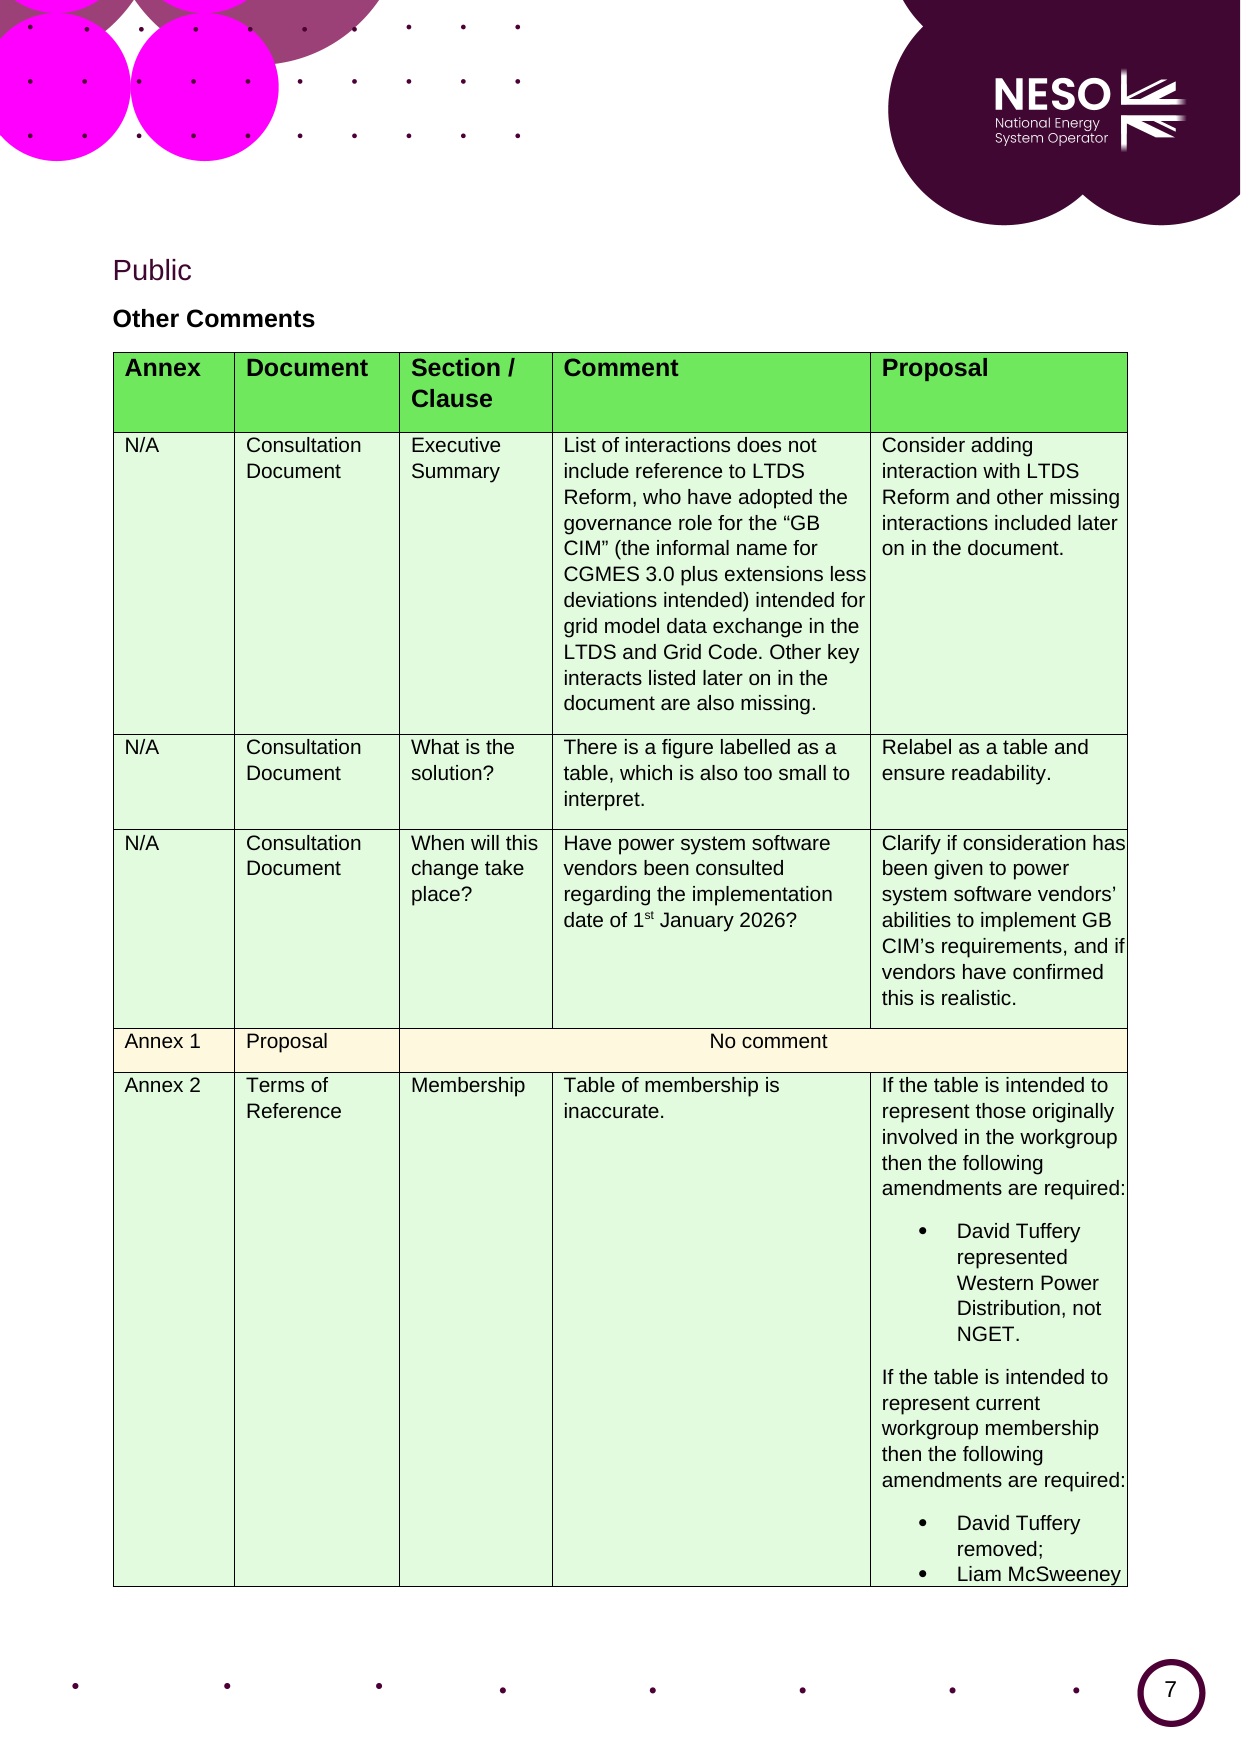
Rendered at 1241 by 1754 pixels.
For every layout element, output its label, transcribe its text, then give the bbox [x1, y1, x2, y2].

table_header Proposal [871, 353, 1127, 432]
table_cell Have power system software vendors been consulted regarding the implementation date of 1st January 2026? [553, 830, 870, 1028]
table_header Comment [553, 353, 870, 432]
table_cell What is the solution? [400, 735, 552, 829]
table_cell Executive Summary [400, 433, 552, 734]
table_cell Clarify if consideration has been given to power system software vendors’ abilities to implement GB CIM’s requirements, and if vendors have confirmed this is realistic. [871, 830, 1127, 1028]
table_cell No comment [400, 1029, 1127, 1072]
table_cell Consultation Document [235, 433, 399, 734]
table_cell N/A [114, 735, 234, 829]
table_cell Annex 1 [114, 1029, 234, 1072]
table_cell When will this change take place? [400, 830, 552, 1028]
text Other Comments [112, 304, 1138, 333]
table_cell N/A [114, 433, 234, 734]
table_cell Consultation Document [235, 830, 399, 1028]
table_cell N/A [114, 830, 234, 1028]
picture [0, 0, 1241, 1754]
table_header Annex [114, 353, 234, 432]
table_cell Terms of Reference [235, 1073, 399, 1586]
table_header Document [235, 353, 399, 432]
table_cell Proposal [235, 1029, 399, 1072]
table_cell Membership [400, 1073, 552, 1586]
table_cell There is a figure labelled as a table, which is also too small to interpret. [553, 735, 870, 829]
table_cell Consultation Document [235, 735, 399, 829]
table_cell Consider adding interaction with LTDS Reform and other missing interactions included later on in the document. [871, 433, 1127, 734]
table_cell List of interactions does not include reference to LTDS Reform, who have adopted the governance role for the “GB CIM” (the informal name for CGMES 3.0 plus extensions less deviations intended) intended for grid model data exchange in the LTDS and Grid Code. Other key interacts listed later on in the document are also missing. [553, 433, 870, 734]
table_cell Relabel as a table and ensure readability. [871, 735, 1127, 829]
table_header Section / Clause [400, 353, 552, 432]
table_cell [553, 1073, 870, 1586]
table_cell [871, 1073, 1127, 1586]
table_cell Annex 2 [114, 1073, 234, 1586]
